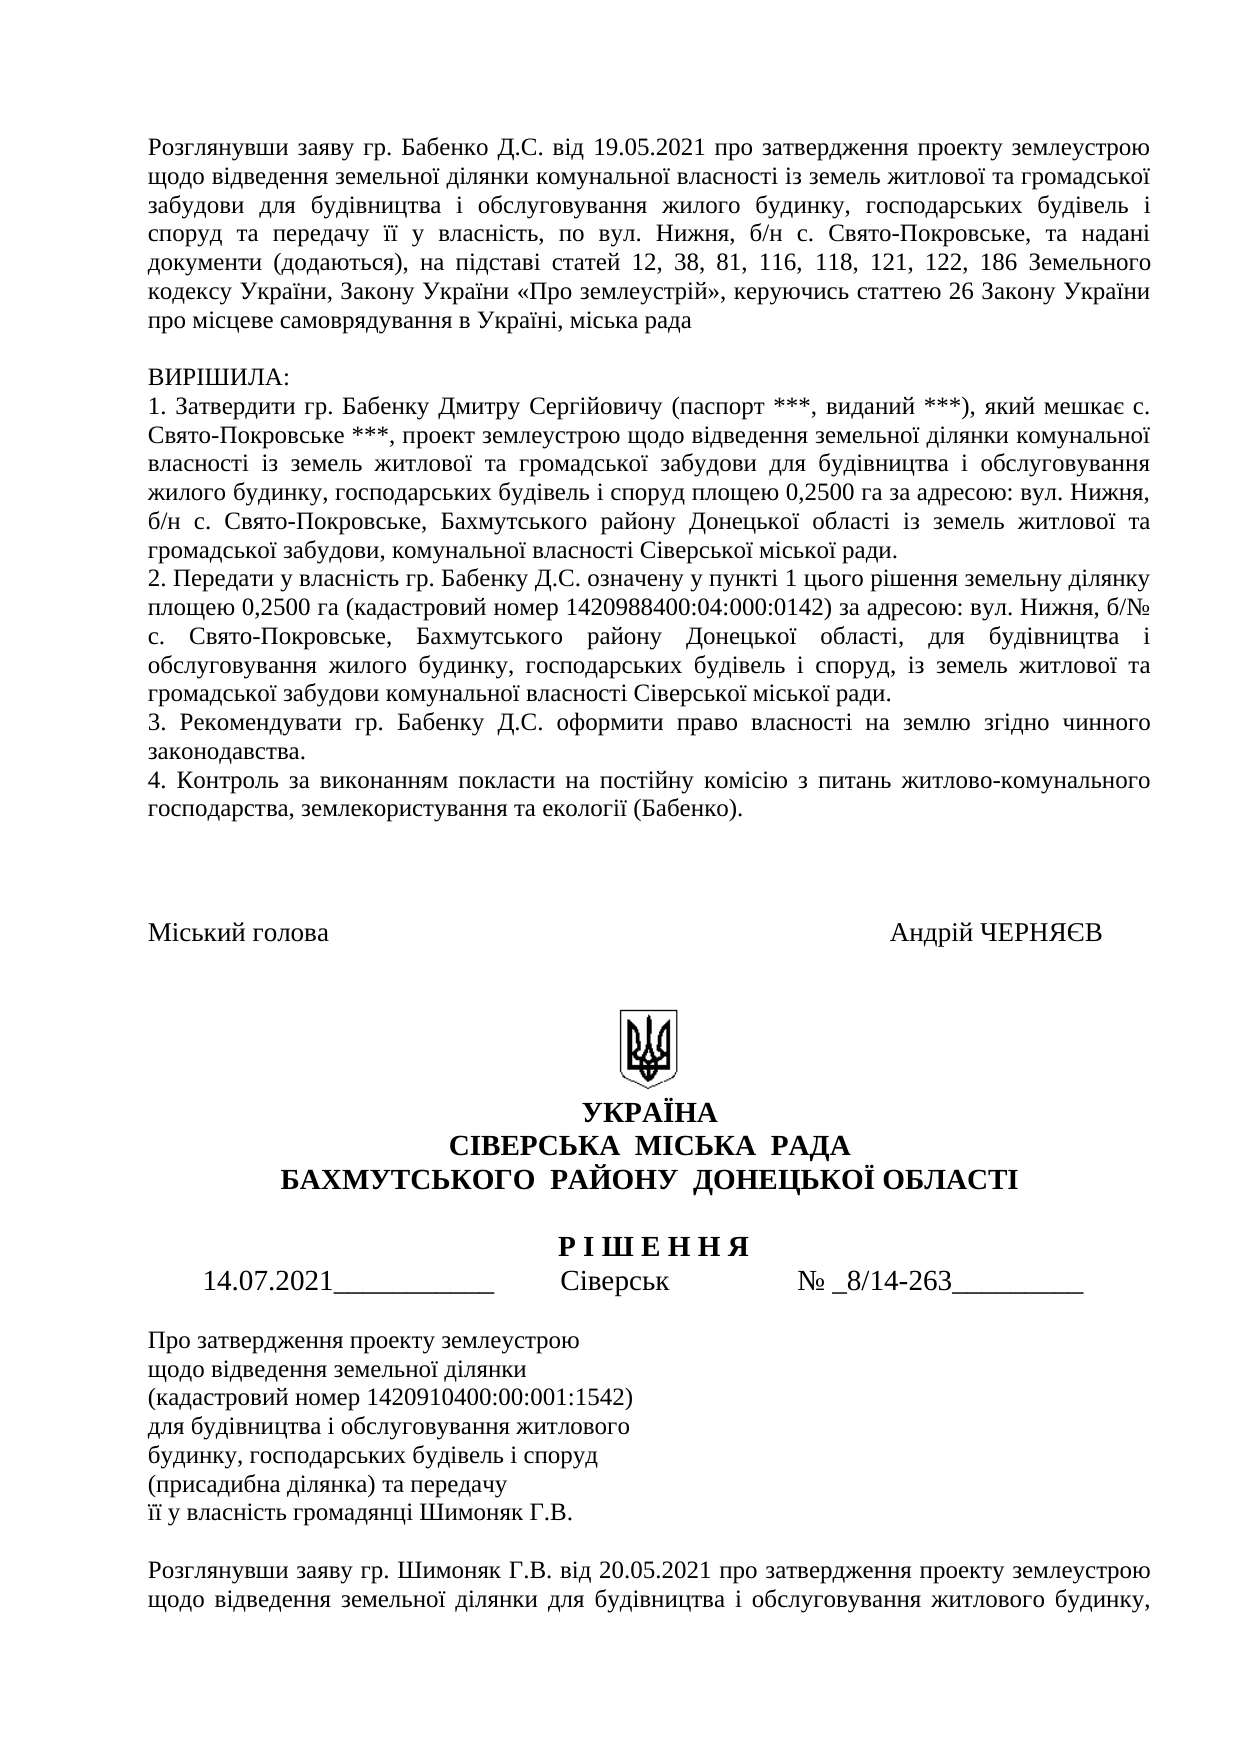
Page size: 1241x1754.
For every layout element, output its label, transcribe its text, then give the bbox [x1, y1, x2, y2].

text 3. Рекомендувати гр. Бабенку Д.С. оформити право власності на землю згідно чинного законодавства. [148, 707, 1152, 765]
text будинку, господарських будівель і споруд [148, 1440, 1152, 1469]
text СІВЕРСЬКА МІСЬКА РАДА [148, 1128, 1152, 1162]
text щодо відведення земельної ділянки [148, 1354, 1152, 1382]
text 4. Контроль за виконанням покласти на постійну комісію з питань житлово-комунального господарства, землекористування та екології (Бабенко). [148, 765, 1152, 822]
text ВИРІШИЛА: [148, 362, 1152, 391]
text 1. Затвердити гр. Бабенку Дмитру Сергійовичу (паспорт ***, виданий ***), який мешкає с. Свято-Покровське ***, проект землеустрою щодо відведення земельної ділянки комунальної власності із земель житлової та громадської забудови для будівництва і обслуговування жилого будинку, господарських будівель і споруд площею 0,2500 га за адресою: вул. Нижня, б/н с. Свято-Покровське, Бахмутського району Донецької області із земель житлової та громадської забудови, комунальної власності Сіверської міської ради. [148, 391, 1152, 563]
text Розглянувши заяву гр. Бабенко Д.С. від 19.05.2021 про затвердження проекту землеустрою щодо відведення земельної ділянки комунальної власності із земель житлової та громадської забудови для будівництва і обслуговування жилого будинку, господарських будівель і споруд та передачу її у власність, по вул. Нижня, б/н с. Свято-Покровське, та надані документи (додаються), на підставі статей 12, 38, 81, 116, 118, 121, 122, 186 Земельного кодексу України, Закону України «Про землеустрій», керуючись статтею 26 Закону України про місцеве самоврядування в Україні, міська рада [148, 132, 1152, 333]
text її у власність громадянці Шимоняк Г.В. [148, 1497, 1152, 1526]
text БАХМУТСЬКОГО РАЙОНУ ДОНЕЦЬКОЇ ОБЛАСТІ [148, 1162, 1152, 1196]
text (присадибна ділянка) та передачу [148, 1469, 1152, 1497]
table_header Сіверськ [505, 1263, 786, 1296]
text Про затвердження проекту землеустрою [148, 1325, 1152, 1354]
text Р І Ш Е Н Н Я [148, 1229, 1152, 1263]
text для будівництва і обслуговування житлового [148, 1411, 1152, 1440]
table_header № _8/14-263_________ [786, 1263, 1108, 1296]
table_header 14.07.2021___________ [191, 1263, 505, 1296]
text Міський голова Андрій ЧЕРНЯЄВ [148, 916, 1152, 947]
text УКРАЇНА [148, 1095, 1152, 1128]
text (кадастровий номер 1420910400:00:001:1542) [148, 1382, 1152, 1411]
text 2. Передати у власність гр. Бабенку Д.С. означену у пункті 1 цього рішення земельну ділянку площею 0,2500 га (кадастровий номер 1420988400:04:000:0142) за адресою: вул. Нижня, б/№ с. Свято-Покровське, Бахмутського району Донецької області, для будівництва і обслуговування жилого будинку, господарських будівель і споруд, із земель житлової та громадської забудови комунальної власності Сіверської міської ради. [148, 563, 1152, 707]
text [148, 1555, 1152, 1612]
